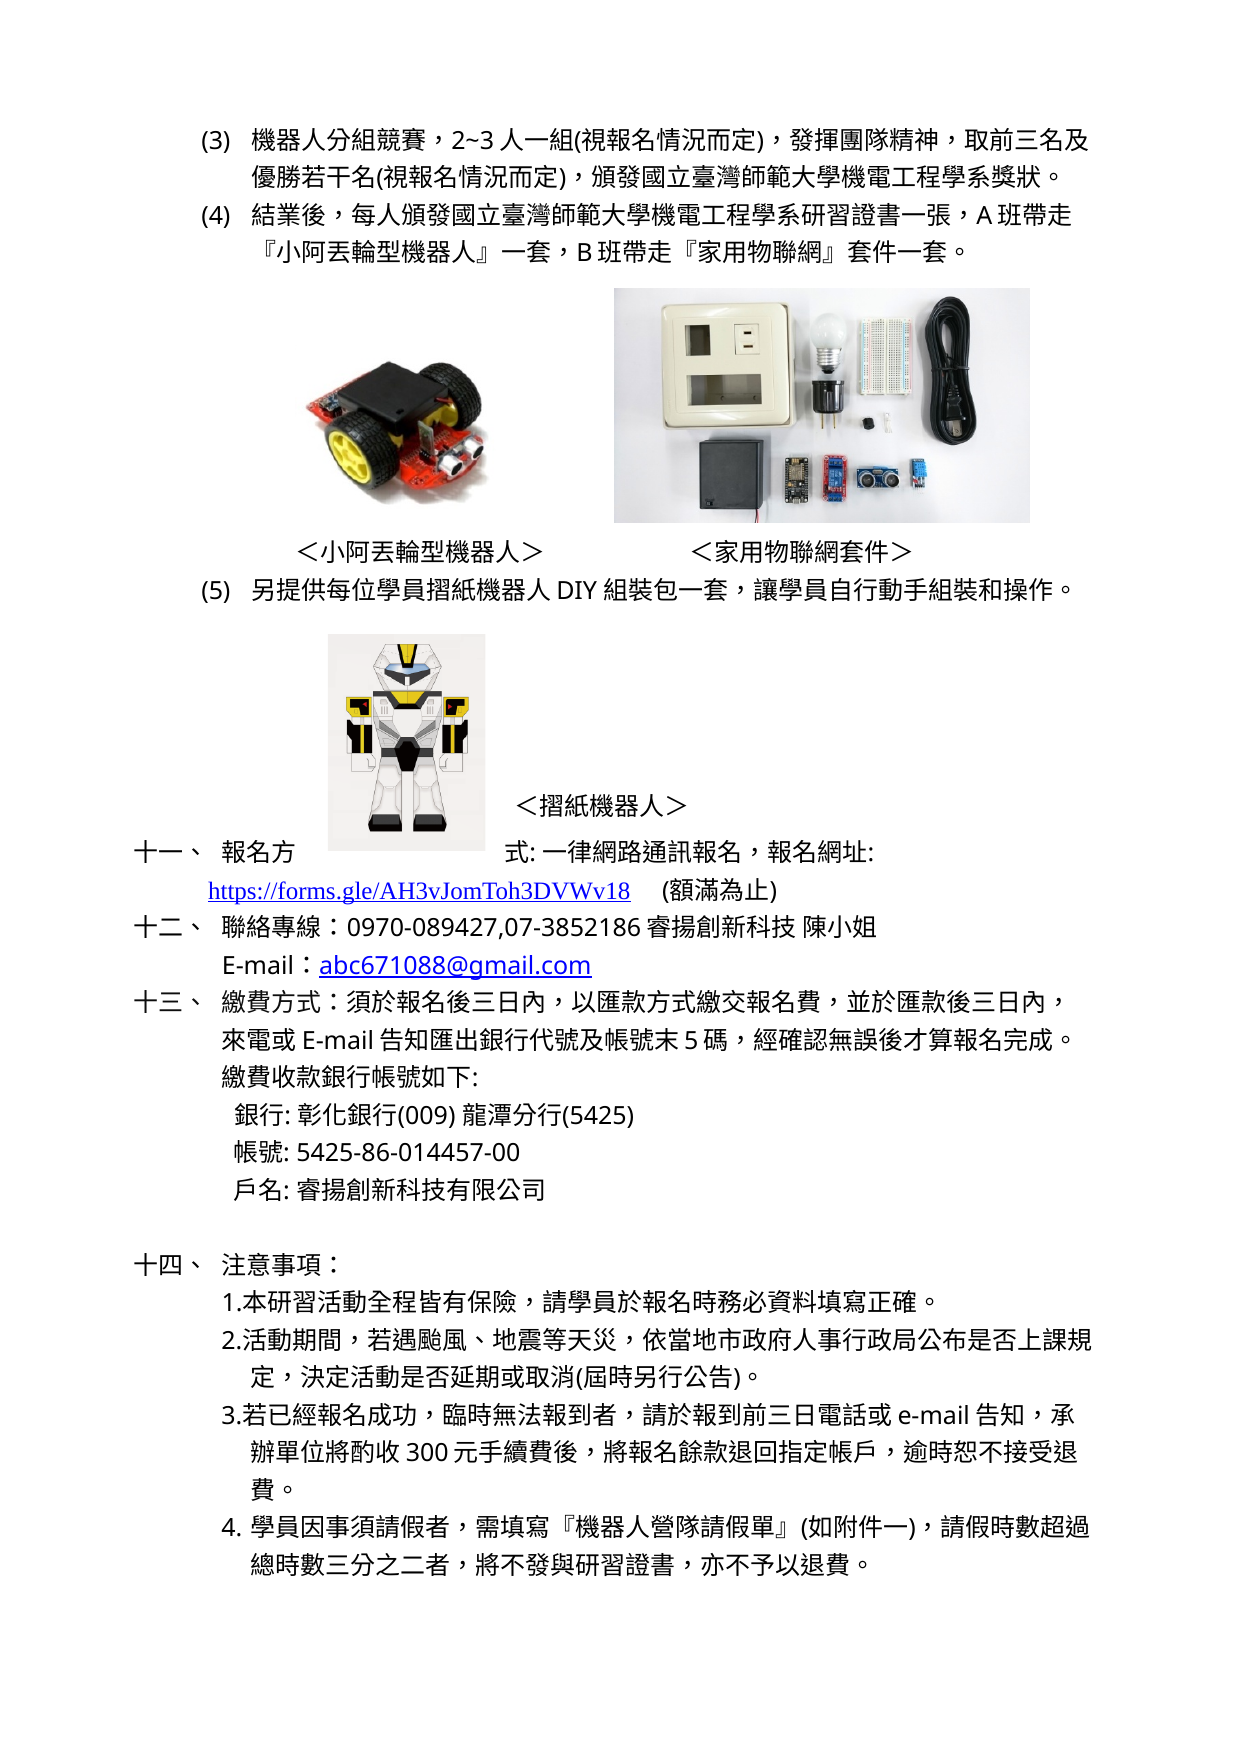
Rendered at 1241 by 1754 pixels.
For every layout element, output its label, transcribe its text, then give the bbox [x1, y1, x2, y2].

list 繳費方式：須於報名後三日內，以匯款方式繳交報名費，並於匯款後三日內，來電或E-mail告知匯出銀行代號及帳號末5碼，經確認無誤後才算報名完成。繳費收款銀行帳號如下: [133, 982, 1092, 1094]
list 聯絡專線：0970-089427,07-3852186睿揚創新科技 陳小姐 [133, 907, 1092, 944]
picture [327, 634, 486, 851]
text ＜小阿丟輪型機器人＞ ＜家用物聯網套件＞ [295, 532, 1092, 569]
text 3.若已經報名成功，臨時無法報到者，請於報到前三日電話或e-mail告知，承辦單位將酌收300元手續費後，將報名餘款退回指定帳戶，逾時恕不接受退費。 [221, 1394, 1092, 1507]
text 4. 學員因事須請假者，需填寫『機器人營隊請假單』(如附件一)，請假時數超過總時數三分之二者，將不發與研習證書，亦不予以退費。 [221, 1507, 1092, 1582]
text 戶名: 睿揚創新科技有限公司 [133, 1169, 1092, 1207]
list 機器人分組競賽，2~3人一組(視報名情況而定)，發揮團隊精神，取前三名及優勝若干名(視報名情況而定)，頒發國立臺灣師範大學機電工程學系獎狀。 [201, 119, 1092, 194]
picture [295, 345, 510, 509]
list 報名方式: 一律網路通訊報名，報名網址: [133, 832, 1092, 869]
text 2.活動期間，若遇颱風、地震等天災，依當地市政府人事行政局公布是否上課規定，決定活動是否延期或取消(屆時另行公告)。 [221, 1319, 1092, 1394]
picture [614, 288, 1030, 523]
list 另提供每位學員摺紙機器人DIY 組裝包一套，讓學員自行動手組裝和操作。 [201, 569, 1092, 607]
text https://forms.gle/AH3vJomToh3DVWv18 (額滿為止) [183, 869, 1092, 907]
text E-mail：abc671088@gmail.com [222, 944, 1092, 982]
text 帳號: 5425-86-014457-00 [133, 1132, 1092, 1169]
text 1.本研習活動全程皆有保險，請學員於報名時務必資料填寫正確。 [192, 1282, 1092, 1319]
list 結業後，每人頒發國立臺灣師範大學機電工程學系研習證書一張，A班帶走『小阿丟輪型機器人』一套，B班帶走『家用物聯網』套件一套。 [201, 194, 1092, 269]
text 銀行: 彰化銀行(009) 龍潭分行(5425) [222, 1094, 1092, 1132]
list 注意事項： [133, 1244, 1092, 1282]
